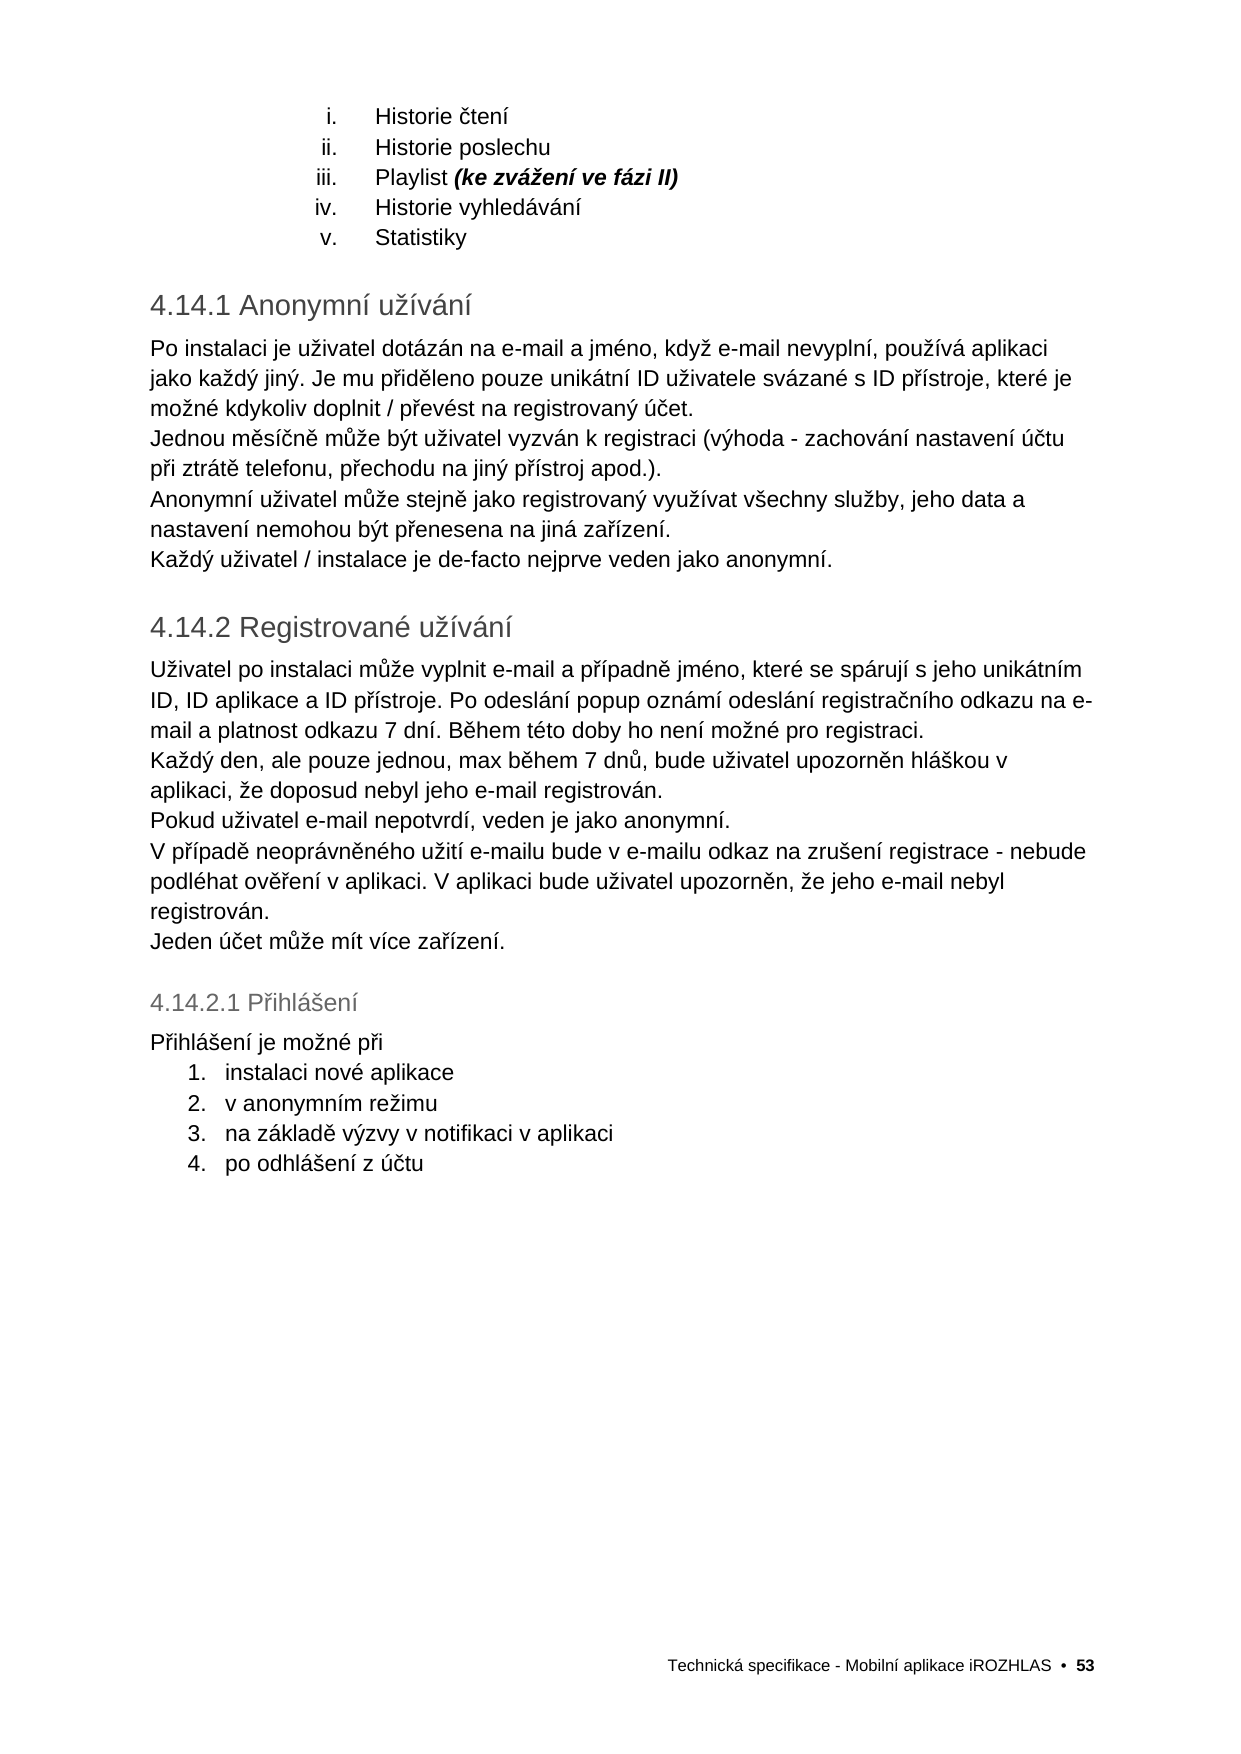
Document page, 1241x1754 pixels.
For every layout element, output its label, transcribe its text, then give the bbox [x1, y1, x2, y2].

list v anonymním režimu [187, 1089, 1094, 1116]
text Přihlášení je možné při [150, 1029, 1094, 1055]
text Každý den, ale pouze jednou, max během 7 dnů, bude uživatel upozorněn hláškou v aplikaci, že doposud nebyl jeho e-mail registrován. [150, 747, 1094, 804]
list Historie poslechu [337, 133, 1094, 160]
text Jednou měsíčně může být uživatel vyzván k registraci (výhoda - zachování nastavení účtu při ztrátě telefonu, přechodu na jiný přístroj apod.). [150, 425, 1094, 482]
text Anonymní uživatel může stejně jako registrovaný využívat všechny služby, jeho data a nastavení nemohou být přenesena na jiná zařízení. [150, 486, 1094, 542]
text Po instalaci je uživatel dotázán na e-mail a jméno, když e-mail nevyplní, používá aplikaci jako každý jiný. Je mu přiděleno pouze unikátní ID uživatele svázané s ID přístroje, které je možné kdykoliv doplnit / převést na registrovaný účet. [150, 334, 1094, 421]
text Pokud uživatel e-mail nepotvrdí, veden je jako anonymní. [150, 807, 1094, 834]
list na základě výzvy v notifikaci v aplikaci [187, 1120, 1094, 1146]
text Jeden účet může mít více zařízení. [150, 928, 1094, 955]
list po odhlášení z účtu [187, 1150, 1094, 1176]
subtitle 4.14.2 Registrované užívání [150, 609, 1094, 643]
list Historie čtení [337, 103, 1094, 130]
subtitle 4.14.2.1 Přihlášení [150, 988, 1094, 1016]
list Playlist (ke zvážení ve fázi II) [337, 164, 1094, 190]
list Historie vyhledávání [337, 194, 1094, 220]
text Uživatel po instalaci může vyplnit e-mail a případně jméno, které se spárují s jeho unikátním ID, ID aplikace a ID přístroje. Po odeslání popup oznámí odeslání registračního odkazu na e-mail a platnost odkazu 7 dní. Během této doby ho není možné pro registraci. [150, 656, 1094, 743]
list Statistiky [337, 224, 1094, 251]
subtitle 4.14.1 Anonymní užívání [150, 288, 1094, 321]
text V případě neoprávněného užití e-mailu bude v e-mailu odkaz na zrušení registrace - nebude podléhat ověření v aplikaci. V aplikaci bude uživatel upozorněn, že jeho e-mail nebyl registrován. [150, 838, 1094, 924]
text Každý uživatel / instalace je de-facto nejprve veden jako anonymní. [150, 546, 1094, 572]
list instalaci nové aplikace [187, 1059, 1094, 1086]
